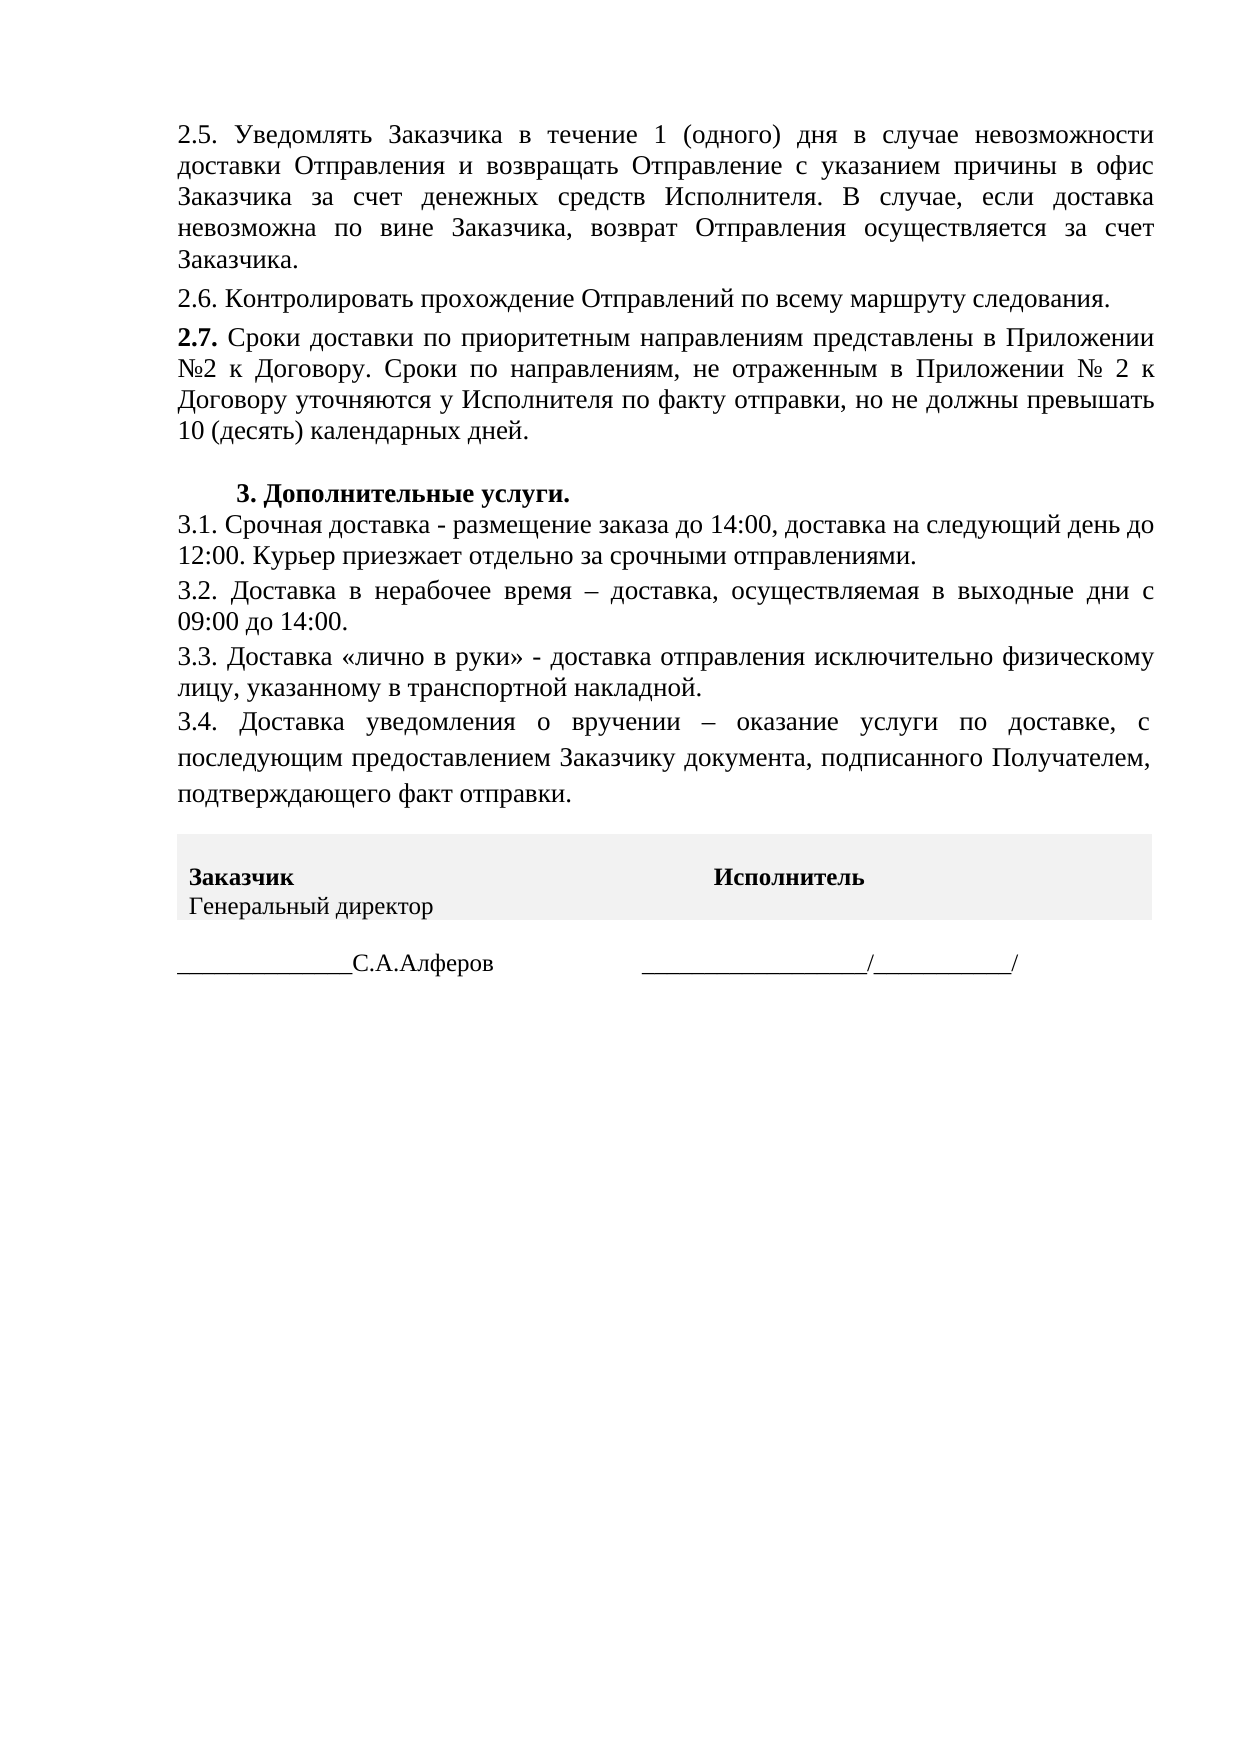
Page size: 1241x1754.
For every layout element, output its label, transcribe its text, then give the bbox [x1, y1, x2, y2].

text 2.5. Уведомлять Заказчика в течение 1 (одного) дня в случае невозможности доставки Отправления и возвращать Отправление с указанием причины в офис Заказчика за счет денежных средств Исполнителя. В случае, если доставка невозможна по вине Заказчика, возврат Отправления осуществляется за счет Заказчика. [177, 118, 1156, 274]
text 3.1. Срочная доставка - размещение заказа до 14:00, доставка на следующий день до 12:00. Курьер приезжает отдельно за срочными отправлениями. [177, 508, 1156, 570]
text 3.2. Доставка в нерабочее время – доставка, осуществляемая в выходные дни с 09:00 до 14:00. [177, 574, 1156, 636]
text 2.7. Сроки доставки по приоритетным направлениям представлены в Приложении №2 к Договору. Сроки по направлениям, не отраженным в Приложении № 2 к Договору уточняются у Исполнителя по факту отправки, но не должны превышать 10 (десять) календарных дней. [177, 321, 1156, 446]
text 2.6. Контролировать прохождение Отправлений по всему маршруту следования. [177, 282, 1156, 313]
table_header __________________/___________/ [612, 920, 1204, 1006]
text 3. Дополнительные услуги. [177, 477, 1156, 508]
table_header Заказчик Генеральный директор [177, 834, 673, 920]
text 3.4. Доставка уведомления о вручении – оказание услуги по доставке, с последующим предоставлением Заказчику документа, подписанного Получателем, подтверждающего факт отправки. [177, 705, 1152, 808]
table_header [673, 834, 1152, 920]
table_header ______________С.А.Алферов [177, 920, 612, 1006]
text 3.3. Доставка «лично в руки» - доставка отправления исключительно физическому лицу, указанному в транспортной накладной. [177, 639, 1156, 702]
